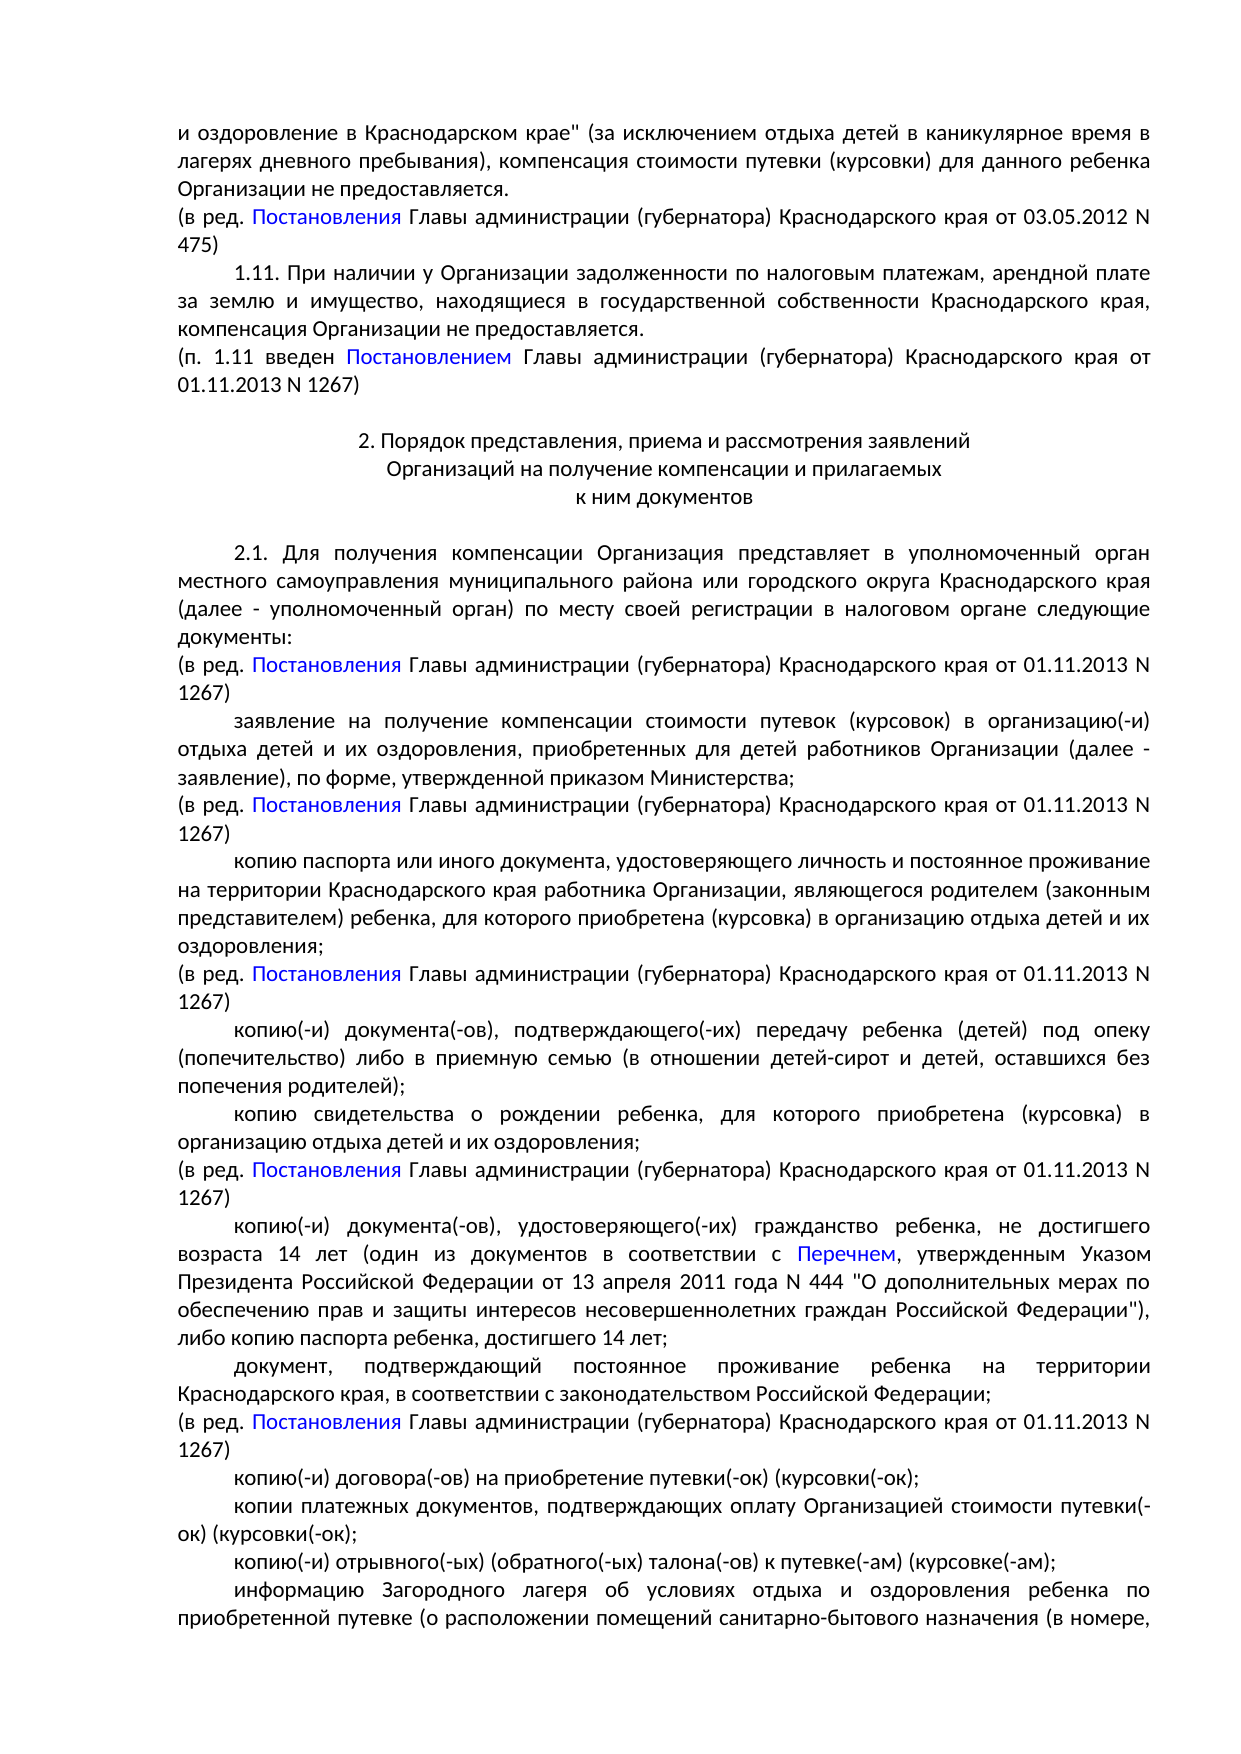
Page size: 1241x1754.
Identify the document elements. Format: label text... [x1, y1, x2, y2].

text копию(-и) договора(-ов) на приобретение путевки(-ок) (курсовки(-ок); [177, 1463, 1152, 1491]
text (в ред. Постановления Главы администрации (губернатора) Краснодарского края от 01.11.2013 N 1267) [177, 791, 1152, 847]
text заявление на получение компенсации стоимости путевок (курсовок) в организацию(-и) отдыха детей и их оздоровления, приобретенных для детей работников Организации (далее - заявление), по форме, утвержденной приказом Министерства; [177, 707, 1152, 791]
text (п. 1.11 введен Постановлением Главы администрации (губернатора) Краснодарского края от 01.11.2013 N 1267) [177, 342, 1152, 398]
text копию(-и) документа(-ов), подтверждающего(-их) передачу ребенка (детей) под опеку (попечительство) либо в приемную семью (в отношении детей-сирот и детей, оставшихся без попечения родителей); [177, 1015, 1152, 1099]
text документ, подтверждающий постоянное проживание ребенка на территории Краснодарского края, в соответствии с законодательством Российской Федерации; [177, 1351, 1152, 1407]
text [177, 118, 1152, 202]
text (в ред. Постановления Главы администрации (губернатора) Краснодарского края от 01.11.2013 N 1267) [177, 1155, 1152, 1211]
text (в ред. Постановления Главы администрации (губернатора) Краснодарского края от 01.11.2013 N 1267) [177, 959, 1152, 1015]
text копию свидетельства о рождении ребенка, для которого приобретена (курсовка) в организацию отдыха детей и их оздоровления; [177, 1099, 1152, 1155]
text копию(-и) отрывного(-ых) (обратного(-ых) талона(-ов) к путевке(-ам) (курсовке(-ам); [177, 1547, 1152, 1575]
text 1.11. При наличии у Организации задолженности по налоговым платежам, арендной плате за землю и имущество, находящиеся в государственной собственности Краснодарского края, компенсация Организации не предоставляется. [177, 258, 1152, 342]
text 2. Порядок представления, приема и рассмотрения заявлений [177, 426, 1152, 454]
text (в ред. Постановления Главы администрации (губернатора) Краснодарского края от 01.11.2013 N 1267) [177, 651, 1152, 707]
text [177, 1575, 1152, 1631]
text к ним документов [177, 482, 1152, 510]
text Организаций на получение компенсации и прилагаемых [177, 454, 1152, 482]
text (в ред. Постановления Главы администрации (губернатора) Краснодарского края от 01.11.2013 N 1267) [177, 1407, 1152, 1463]
text копию паспорта или иного документа, удостоверяющего личность и постоянное проживание на территории Краснодарского края работника Организации, являющегося родителем (законным представителем) ребенка, для которого приобретена (курсовка) в организацию отдыха детей и их оздоровления; [177, 847, 1152, 959]
text копию(-и) документа(-ов), удостоверяющего(-их) гражданство ребенка, не достигшего возраста 14 лет (один из документов в соответствии с Перечнем, утвержденным Указом Президента Российской Федерации от 13 апреля 2011 года N 444 "О дополнительных мерах по обеспечению прав и защиты интересов несовершеннолетних граждан Российской Федерации"), либо копию паспорта ребенка, достигшего 14 лет; [177, 1211, 1152, 1351]
text 2.1. Для получения компенсации Организация представляет в уполномоченный орган местного самоуправления муниципального района или городского округа Краснодарского края (далее - уполномоченный орган) по месту своей регистрации в налоговом органе следующие документы: [177, 538, 1152, 651]
text копии платежных документов, подтверждающих оплату Организацией стоимости путевки(-ок) (курсовки(-ок); [177, 1491, 1152, 1547]
text (в ред. Постановления Главы администрации (губернатора) Краснодарского края от 03.05.2012 N 475) [177, 202, 1152, 258]
